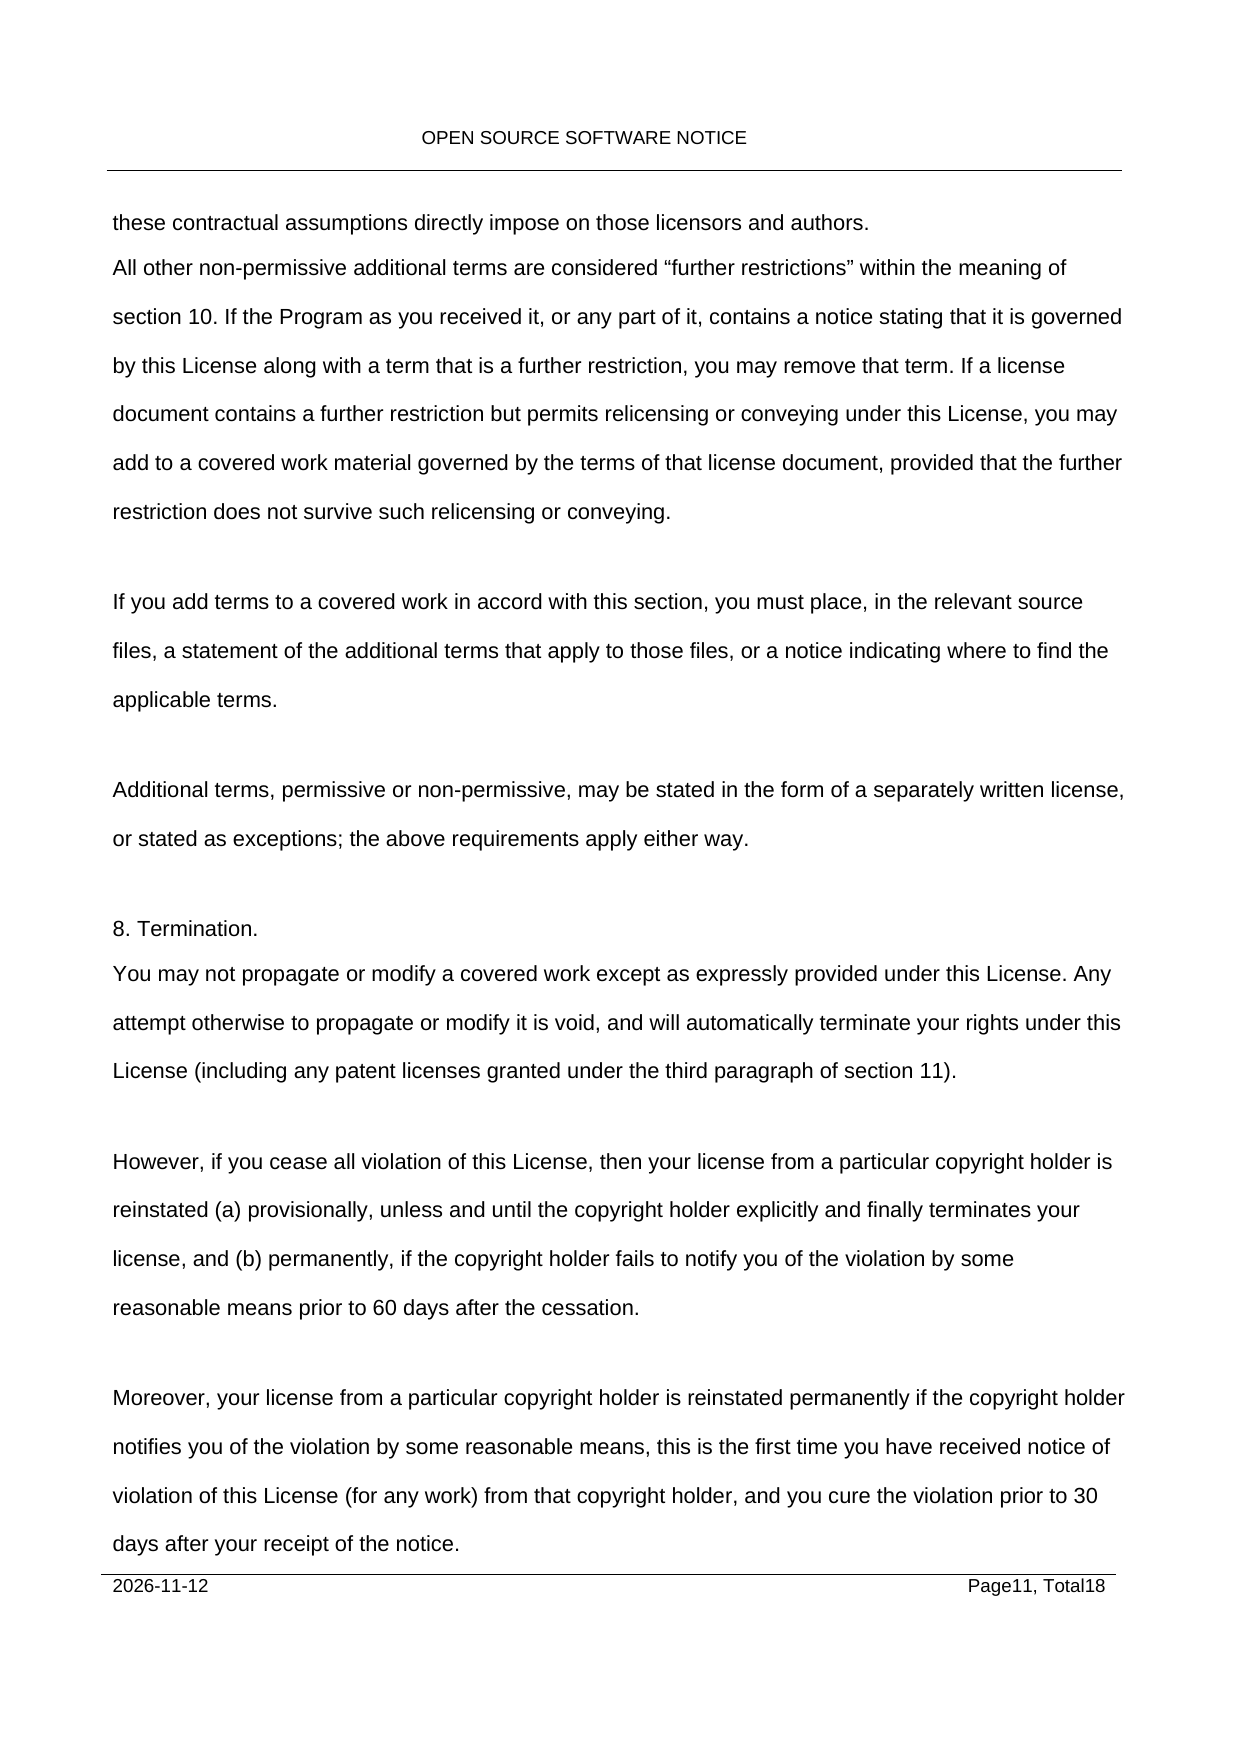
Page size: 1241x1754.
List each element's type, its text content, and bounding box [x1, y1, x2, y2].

text However, if you cease all violation of this License, then your license from a particular copyright holder is reinstated (a) provisionally, unless and until the copyright holder explicitly and finally terminates your license, and (b) permanently, if the copyright holder fails to notify you of the violation by some reasonable means prior to 60 days after the cessation. [112, 1145, 1128, 1324]
text All other non-permissive additional terms are considered “further restrictions” within the meaning of section 10. If the Program as you received it, or any part of it, contains a notice stating that it is governed by this License along with a term that is a further restriction, you may remove that term. If a license document contains a further restriction but permits relicensing or conveying under this License, you may add to a covered work material governed by the terms of that license document, provided that the further restriction does not survive such relicensing or conveying. [112, 251, 1128, 528]
text 8. Termination. [112, 912, 1128, 944]
text If you add terms to a covered work in accord with this section, you must place, in the relevant source files, a statement of the additional terms that apply to those files, or a notice indicating where to find the applicable terms. [112, 585, 1128, 715]
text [112, 206, 1128, 239]
text Additional terms, permissive or non-permissive, may be stated in the form of a separately written license, or stated as exceptions; the above requirements apply either way. [112, 773, 1128, 854]
text You may not propagate or modify a covered work except as expressly provided under this License. Any attempt otherwise to propagate or modify it is void, and will automatically terminate your rights under this License (including any patent licenses granted under the third paragraph of section 11). [112, 957, 1128, 1087]
text Moreover, your license from a particular copyright holder is reinstated permanently if the copyright holder notifies you of the violation by some reasonable means, this is the first time you have received notice of violation of this License (for any work) from that copyright holder, and you cure the violation prior to 30 days after your receipt of the notice. [112, 1381, 1128, 1560]
